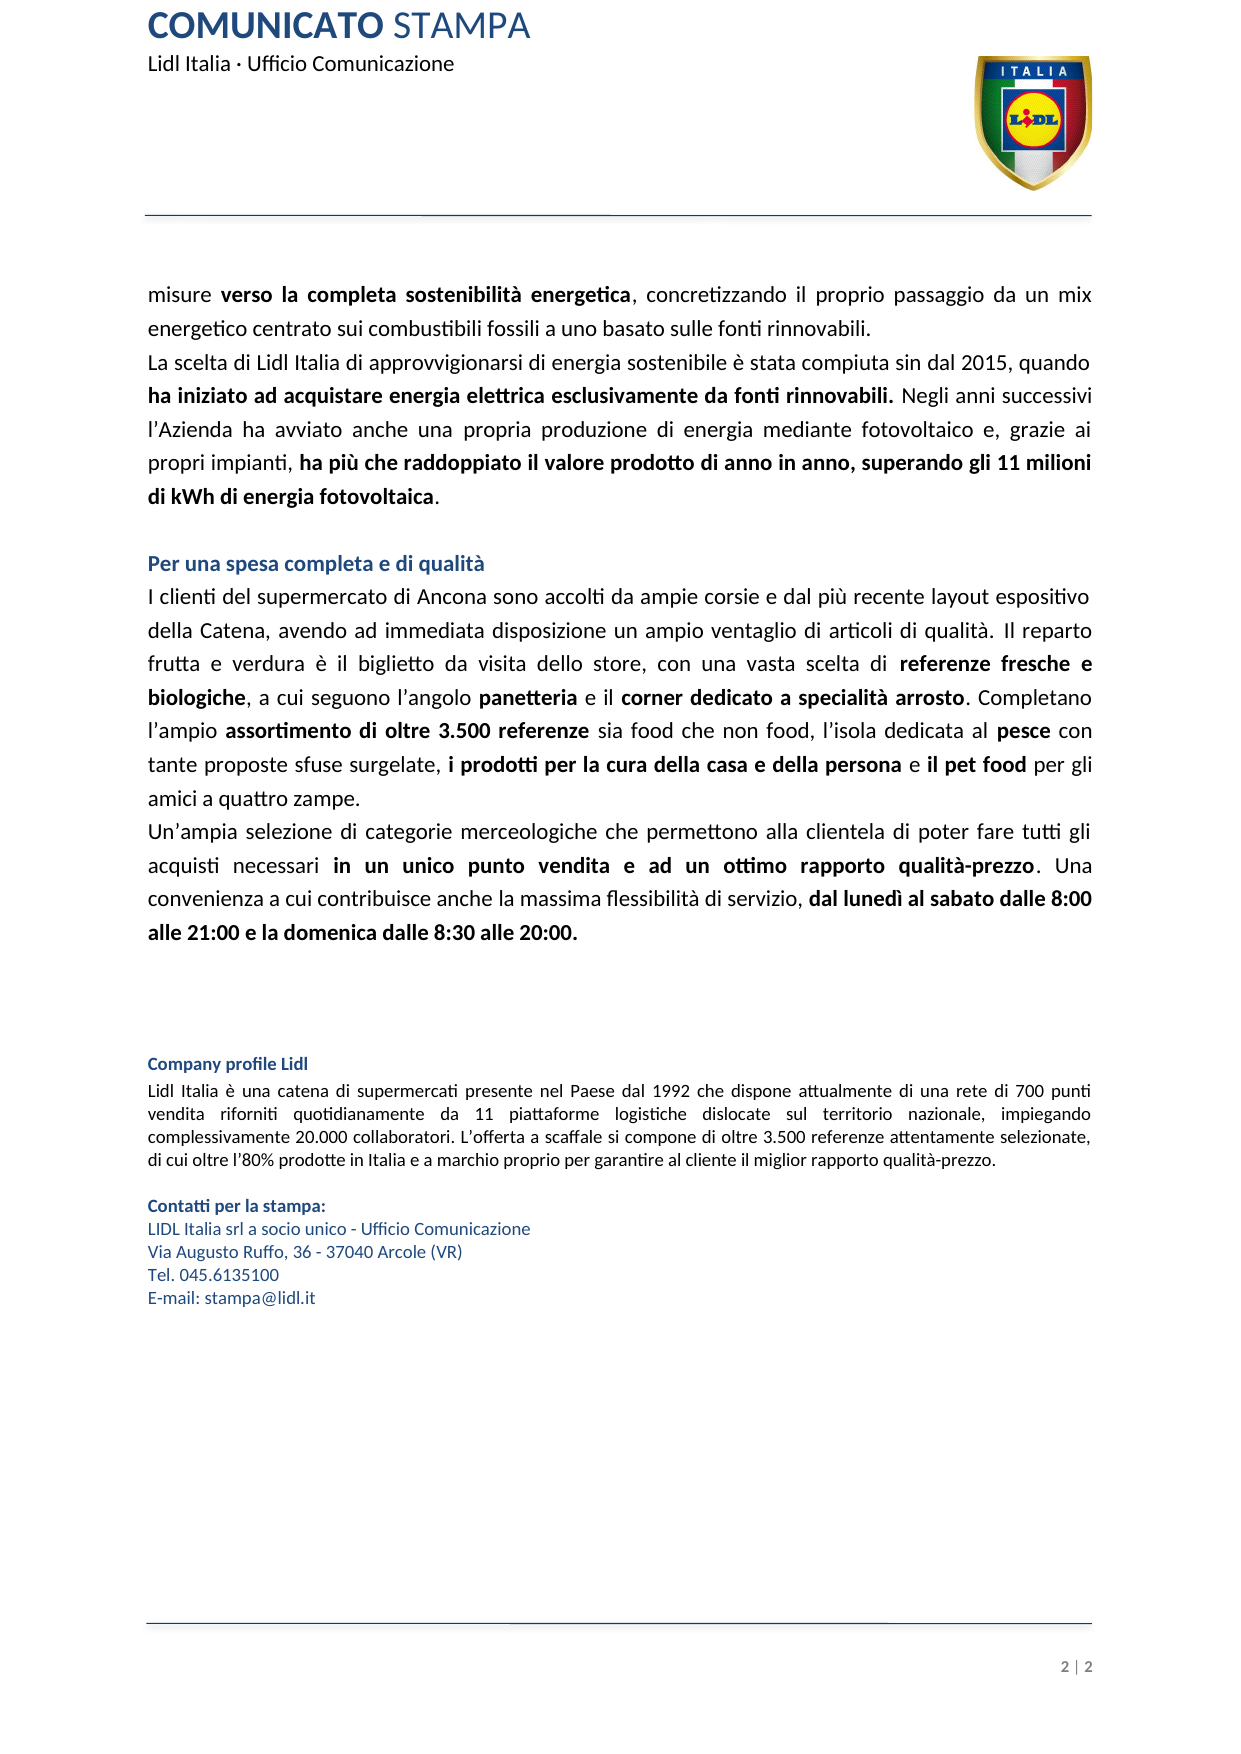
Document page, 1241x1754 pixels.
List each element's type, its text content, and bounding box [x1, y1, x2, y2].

text Un’ampia selezione di categorie merceologiche che permettono alla clientela di poter fare tutti gli acquisti necessari in un unico punto vendita e ad un ottimo rapporto qualità-prezzo. Una convenienza a cui contribuisce anche la massima flessibilità di servizio, dal lunedì al sabato dalle 8:00 alle 21:00 e la domenica dalle 8:30 alle 20:00. [148, 817, 1092, 946]
text Via Augusto Ruffo, 36 - 37040 Arcole (VR) [148, 1240, 1092, 1263]
text Tel. 045.6135100 [148, 1263, 1092, 1286]
text LIDL Italia srl a socio unico - Ufficio Comunicazione [148, 1217, 1092, 1240]
text Lidl Italia è una catena di supermercati presente nel Paese dal 1992 che dispone attualmente di una rete di 700 punti vendita riforniti quotidianamente da 11 piattaforme logistiche dislocate sul territorio nazionale, impiegando complessivamente 20.000 collaboratori. L’offerta a scaffale si compone di oltre 3.500 referenze attentamente selezionate, di cui oltre l’80% prodotte in Italia e a marchio proprio per garantire al cliente il miglior rapporto qualità-prezzo. [148, 1079, 1092, 1171]
picture [974, 56, 1093, 191]
text E-mail: stampa@lidl.it [148, 1286, 1092, 1309]
text I clienti del supermercato di Ancona sono accolti da ampie corsie e dal più recente layout espositivo della Catena, avendo ad immediata disposizione un ampio ventaglio di articoli di qualità. Il reparto frutta e verdura è il biglietto da visita dello store, con una vasta scelta di referenze fresche e biologiche, a cui seguono l’angolo panetteria e il corner dedicato a specialità arrosto. Completano l’ampio assortimento di oltre 3.500 referenze sia food che non food, l’isola dedicata al pesce con tante proposte sfuse surgelate, i prodotti per la cura della casa e della persona e il pet food per gli amici a quattro zampe. [148, 582, 1092, 812]
text Contatti per la stampa: [148, 1194, 1092, 1217]
text La scelta di Lidl Italia di approvvigionarsi di energia sostenibile è stata compiuta sin dal 2015, quando ha iniziato ad acquistare energia elettrica esclusivamente da fonti rinnovabili. Negli anni successivi l’Azienda ha avviato anche una propria produzione di energia mediante fotovoltaico e, grazie ai propri impianti, ha più che raddoppiato il valore prodotto di anno in anno, superando gli 11 milioni di kWh di energia fotovoltaica. [148, 348, 1092, 510]
text Company profile Lidl [148, 1052, 1092, 1075]
text Per una spesa completa e di qualità [148, 549, 1092, 577]
